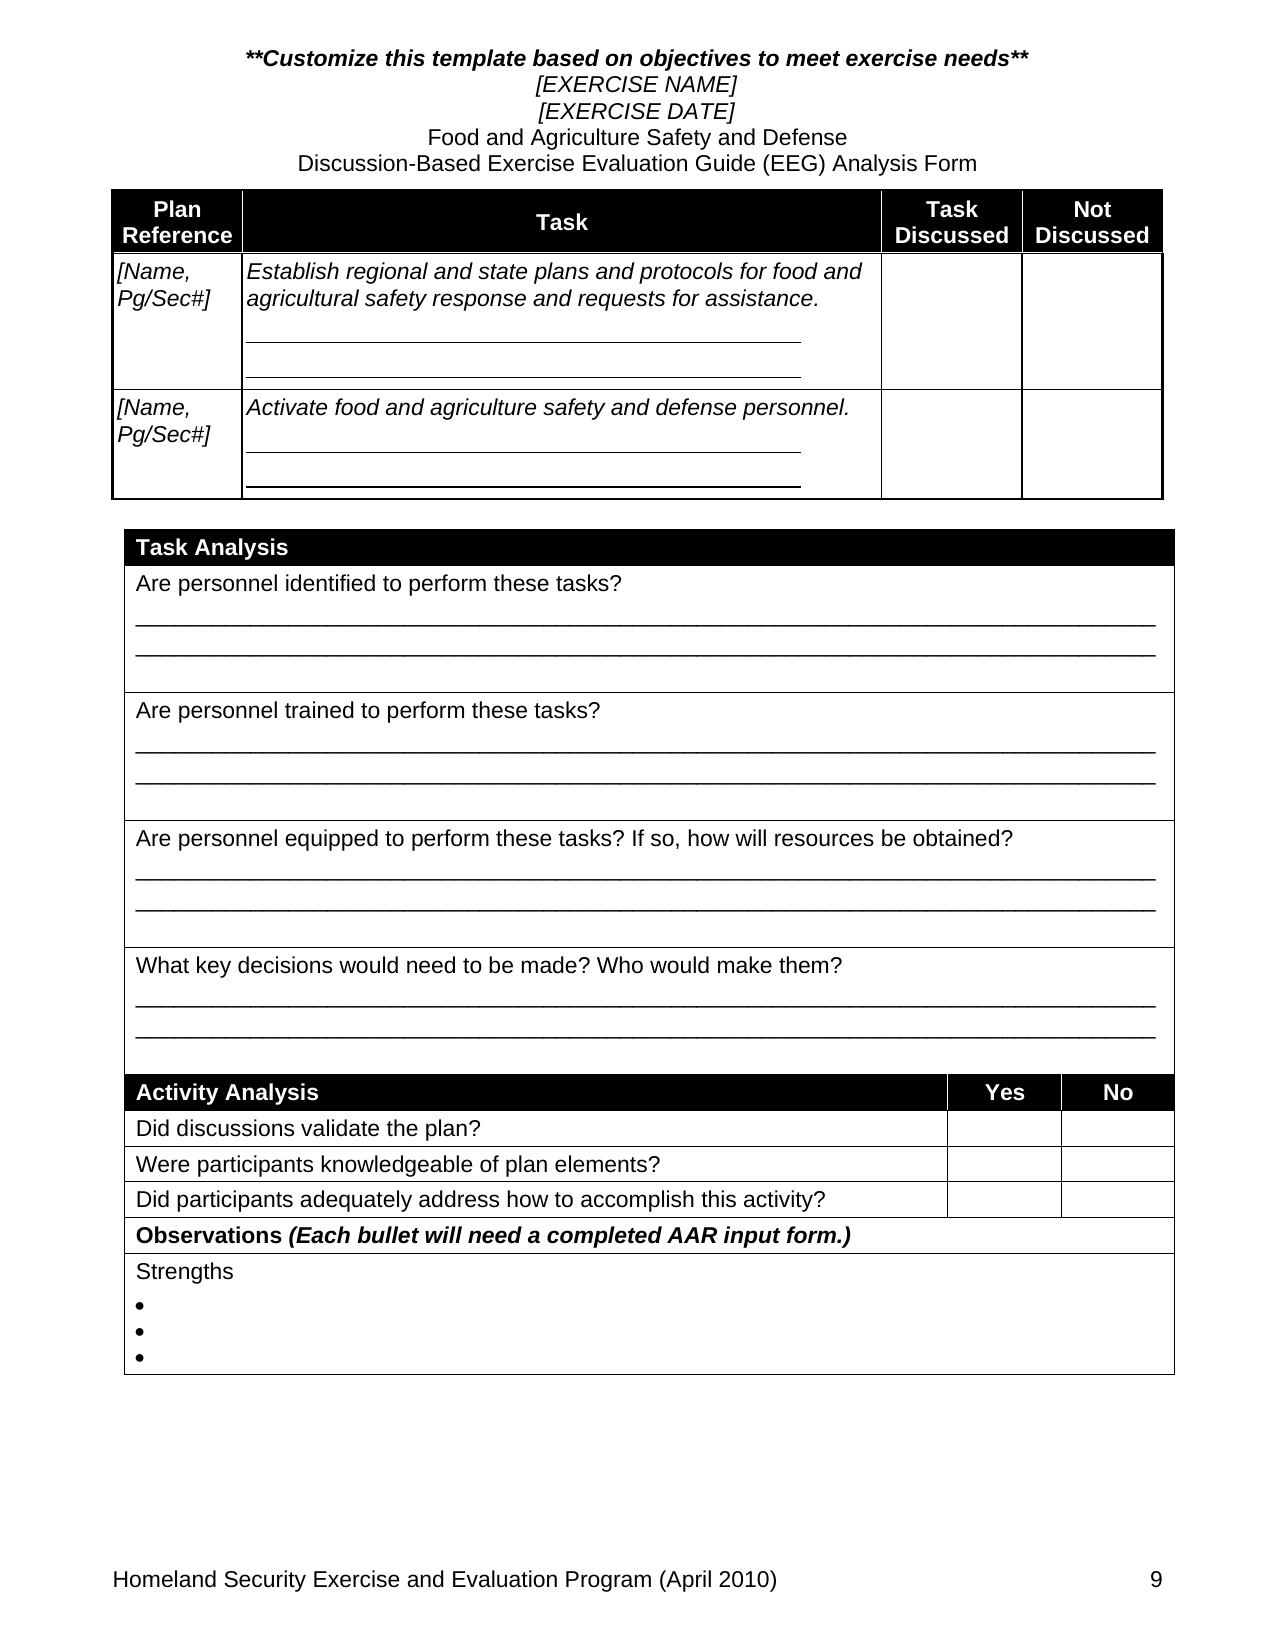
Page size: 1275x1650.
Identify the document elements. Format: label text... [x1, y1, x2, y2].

table_cell Were participants knowledgeable of plan elements? [125, 1147, 947, 1181]
table_cell [948, 1111, 1061, 1146]
table_cell Activity Analysis [125, 1075, 947, 1110]
table_cell Did participants adequately address how to accomplish this activity? [125, 1182, 947, 1217]
table_cell Strengths [125, 1254, 1174, 1374]
table_cell [882, 390, 1021, 498]
table_cell [882, 254, 1021, 388]
table_cell Are personnel equipped to perform these tasks? If so, how will resources be obtained? ________________________________________________________________________________ ________________________________________________________________________________ [125, 821, 1174, 947]
table_cell [1023, 254, 1161, 388]
table_header Plan Reference [114, 191, 242, 252]
table_cell Observations (Each bullet will need a completed AAR input form.) [125, 1218, 1174, 1253]
table_cell What key decisions would need to be made? Who would make them? ________________________________________________________________________________ ________________________________________________________________________________ [125, 948, 1174, 1074]
table_header Task [243, 191, 881, 252]
table_cell [1062, 1182, 1174, 1217]
table_cell No [1062, 1075, 1174, 1110]
table_header Task Discussed [882, 191, 1022, 252]
table_cell Yes [948, 1075, 1061, 1110]
table_header Task Analysis [125, 530, 1174, 565]
table_cell [1062, 1147, 1174, 1181]
table_header Not Discussed [1023, 191, 1162, 252]
table_cell [1023, 390, 1161, 498]
table_cell Did discussions validate the plan? [125, 1111, 947, 1146]
table_cell [Name, Pg/Sec#] [114, 390, 241, 498]
table_cell Are personnel identified to perform these tasks? ________________________________________________________________________________ ________________________________________________________________________________ [125, 566, 1174, 692]
table_cell Establish regional and state plans and protocols for food and agricultural safety response and requests for assistance. [243, 254, 881, 388]
table_cell [1062, 1111, 1174, 1146]
table_cell Are personnel trained to perform these tasks? ________________________________________________________________________________ ________________________________________________________________________________ [125, 693, 1174, 819]
table_cell [Name, Pg/Sec#] [114, 254, 241, 388]
table_cell [948, 1147, 1061, 1181]
table_cell Activate food and agriculture safety and defense personnel. [243, 390, 881, 498]
table_cell [948, 1182, 1061, 1217]
